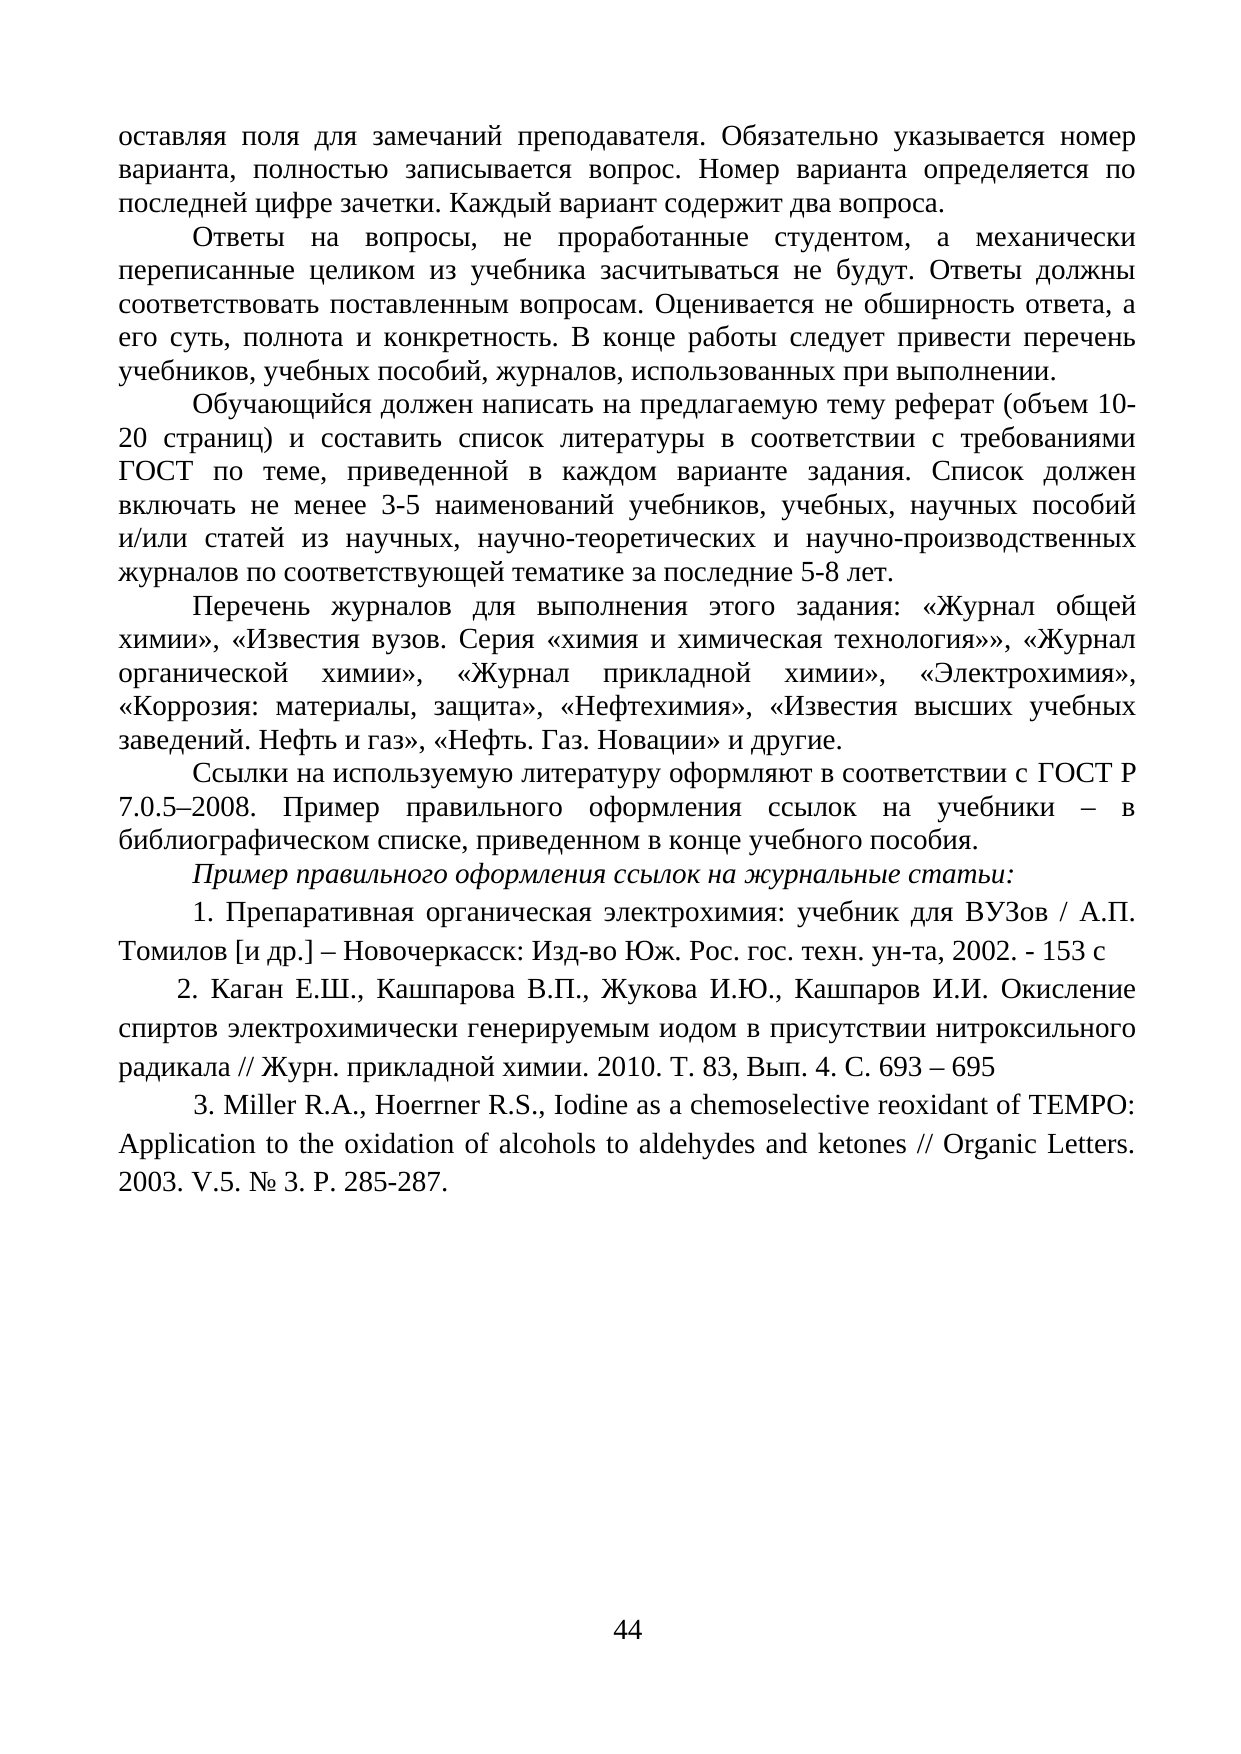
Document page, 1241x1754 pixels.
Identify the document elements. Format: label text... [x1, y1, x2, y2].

text 3. Miller R.A., Hoerrner R.S., Iodine as a chemoselective reoxidant of TEMPO: Application to the oxidation of alcohols to aldehydes and ketones // Organic Letters. 2003. V.5. № 3. P. 285-287. [118, 1087, 1137, 1198]
text 1. Препаративная органическая электрохимия: учебник для ВУЗов / А.П. Томилов [и др.] – Новочеркасск: Изд-во Юж. Рос. гос. техн. ун-та, 2002. - 153 с [118, 894, 1137, 967]
text Ответы на вопросы, не проработанные студентом, а механически переписанные целиком из учебника засчитываться не будут. Ответы должны соответствовать поставленным вопросам. Оценивается не обширность ответа, а его суть, полнота и конкретность. В конце работы следует привести перечень учебников, учебных пособий, журналов, использованных при выполнении. [118, 219, 1137, 386]
text Пример правильного оформления ссылок на журнальные статьи: [118, 856, 1137, 889]
text 2. Каган Е.Ш., Кашпарова В.П., Жукова И.Ю., Кашпаров И.И. Окисление спиртов электрохимически генерируемым иодом в присутствии нитроксильного радикала // Журн. прикладной химии. 2010. Т. 83, Вып. 4. С. 693 – 695 [118, 972, 1137, 1082]
text Ссылки на используемую литературу оформляют в соответствии с ГОСТ Р 7.0.5–2008. Пример правильного оформления ссылок на учебники – в библиографическом списке, приведенном в конце учебного пособия. [118, 755, 1137, 856]
text Перечень журналов для выполнения этого задания: «Журнал общей химии», «Известия вузов. Серия «химия и химическая технология»», «Журнал органической химии», «Журнал прикладной химии», «Электрохимия», «Коррозия: материалы, защита», «Нефтехимия», «Известия высших учебных заведений. Нефть и газ», «Нефть. Газ. Новации» и другие. [118, 588, 1137, 755]
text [118, 118, 1137, 219]
text Обучающийся должен написать на предлагаемую тему реферат (объем 10-20 страниц) и составить список литературы в соответствии с требованиями ГОСТ по теме, приведенной в каждом варианте задания. Список должен включать не менее 3-5 наименований учебников, учебных, научных пособий и/или статей из научных, научно-теоретических и научно-производственных журналов по соответствующей тематике за последние 5-8 лет. [118, 386, 1137, 588]
